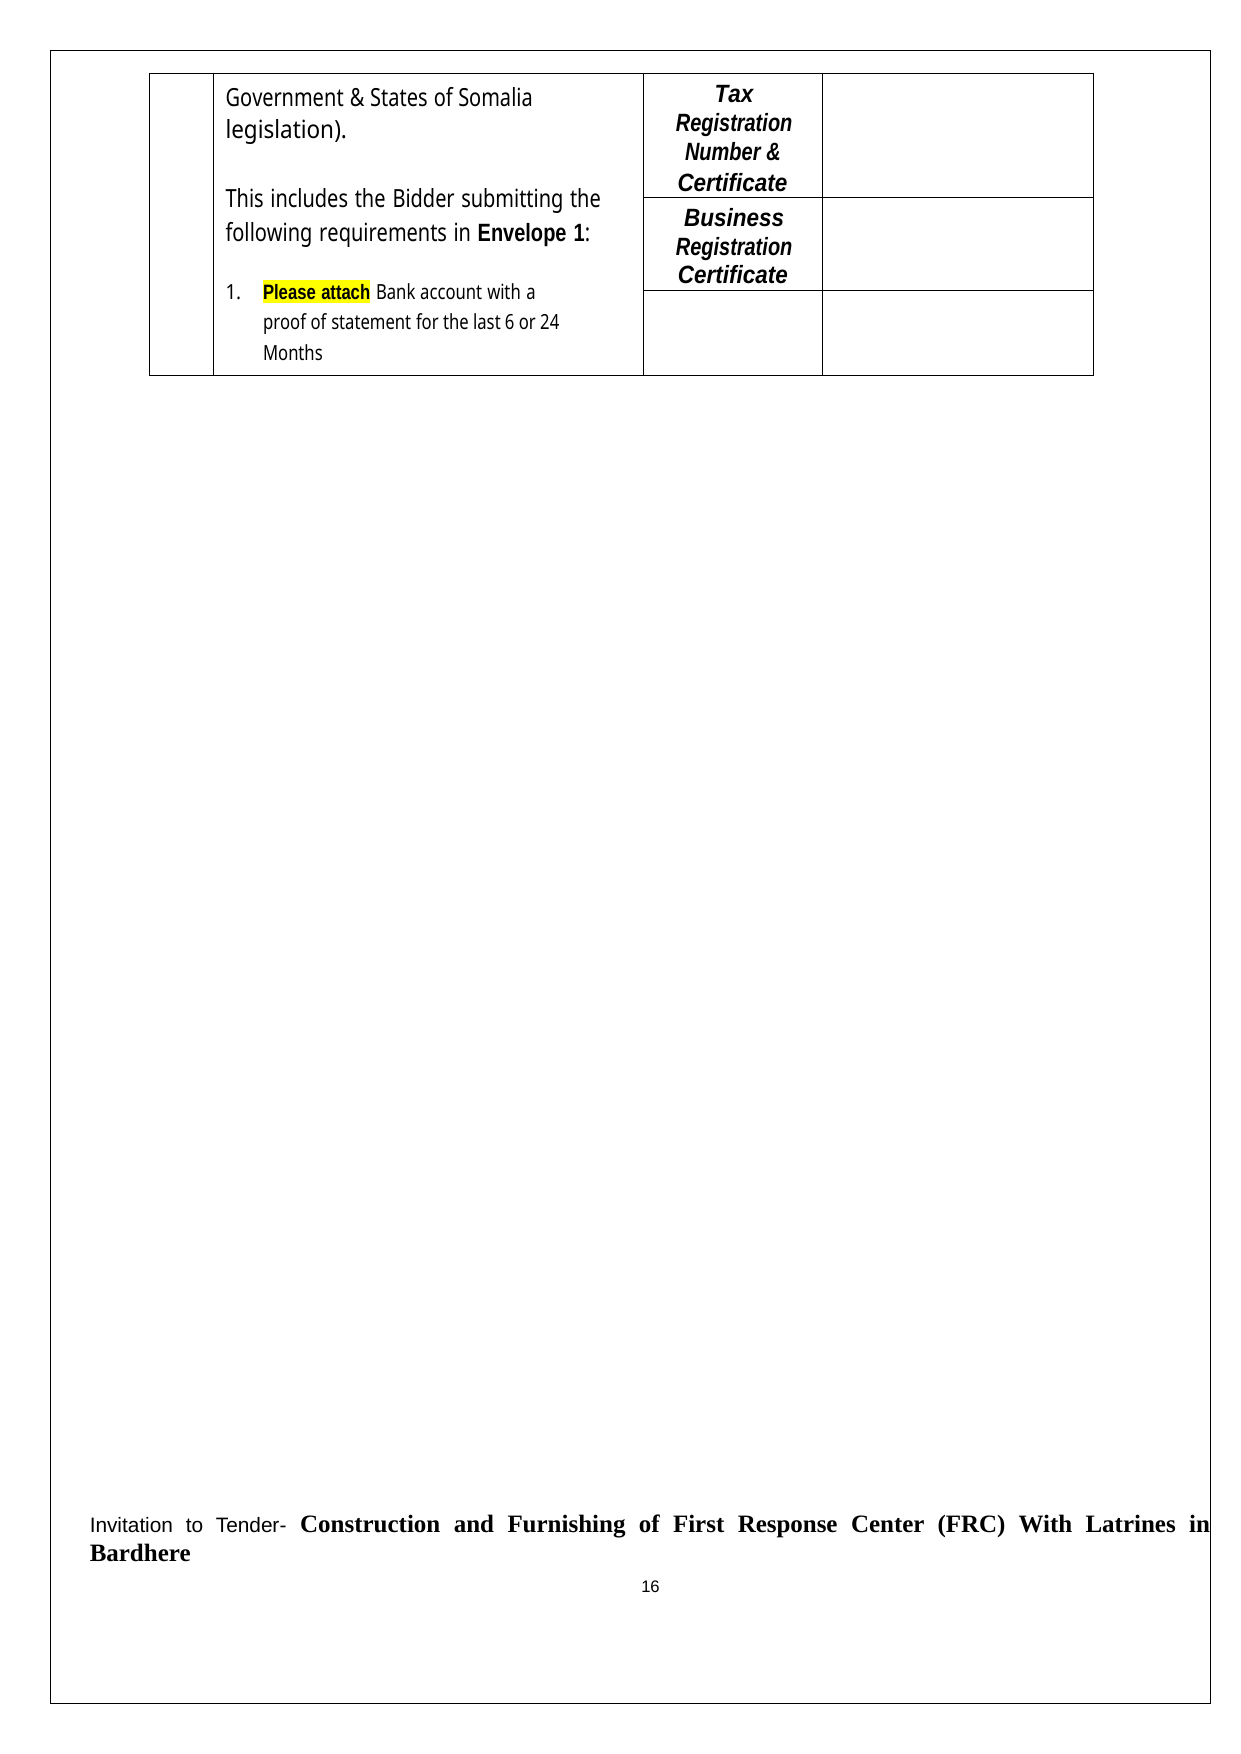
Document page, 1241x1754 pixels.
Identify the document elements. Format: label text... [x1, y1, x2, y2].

table_cell [823, 198, 1093, 290]
table_cell Business Registration Certificate [644, 198, 822, 290]
table_cell [823, 74, 1093, 197]
table_cell [823, 291, 1093, 375]
table_cell [644, 291, 822, 375]
table_cell Tax Registration Number & Certificate [644, 74, 822, 197]
